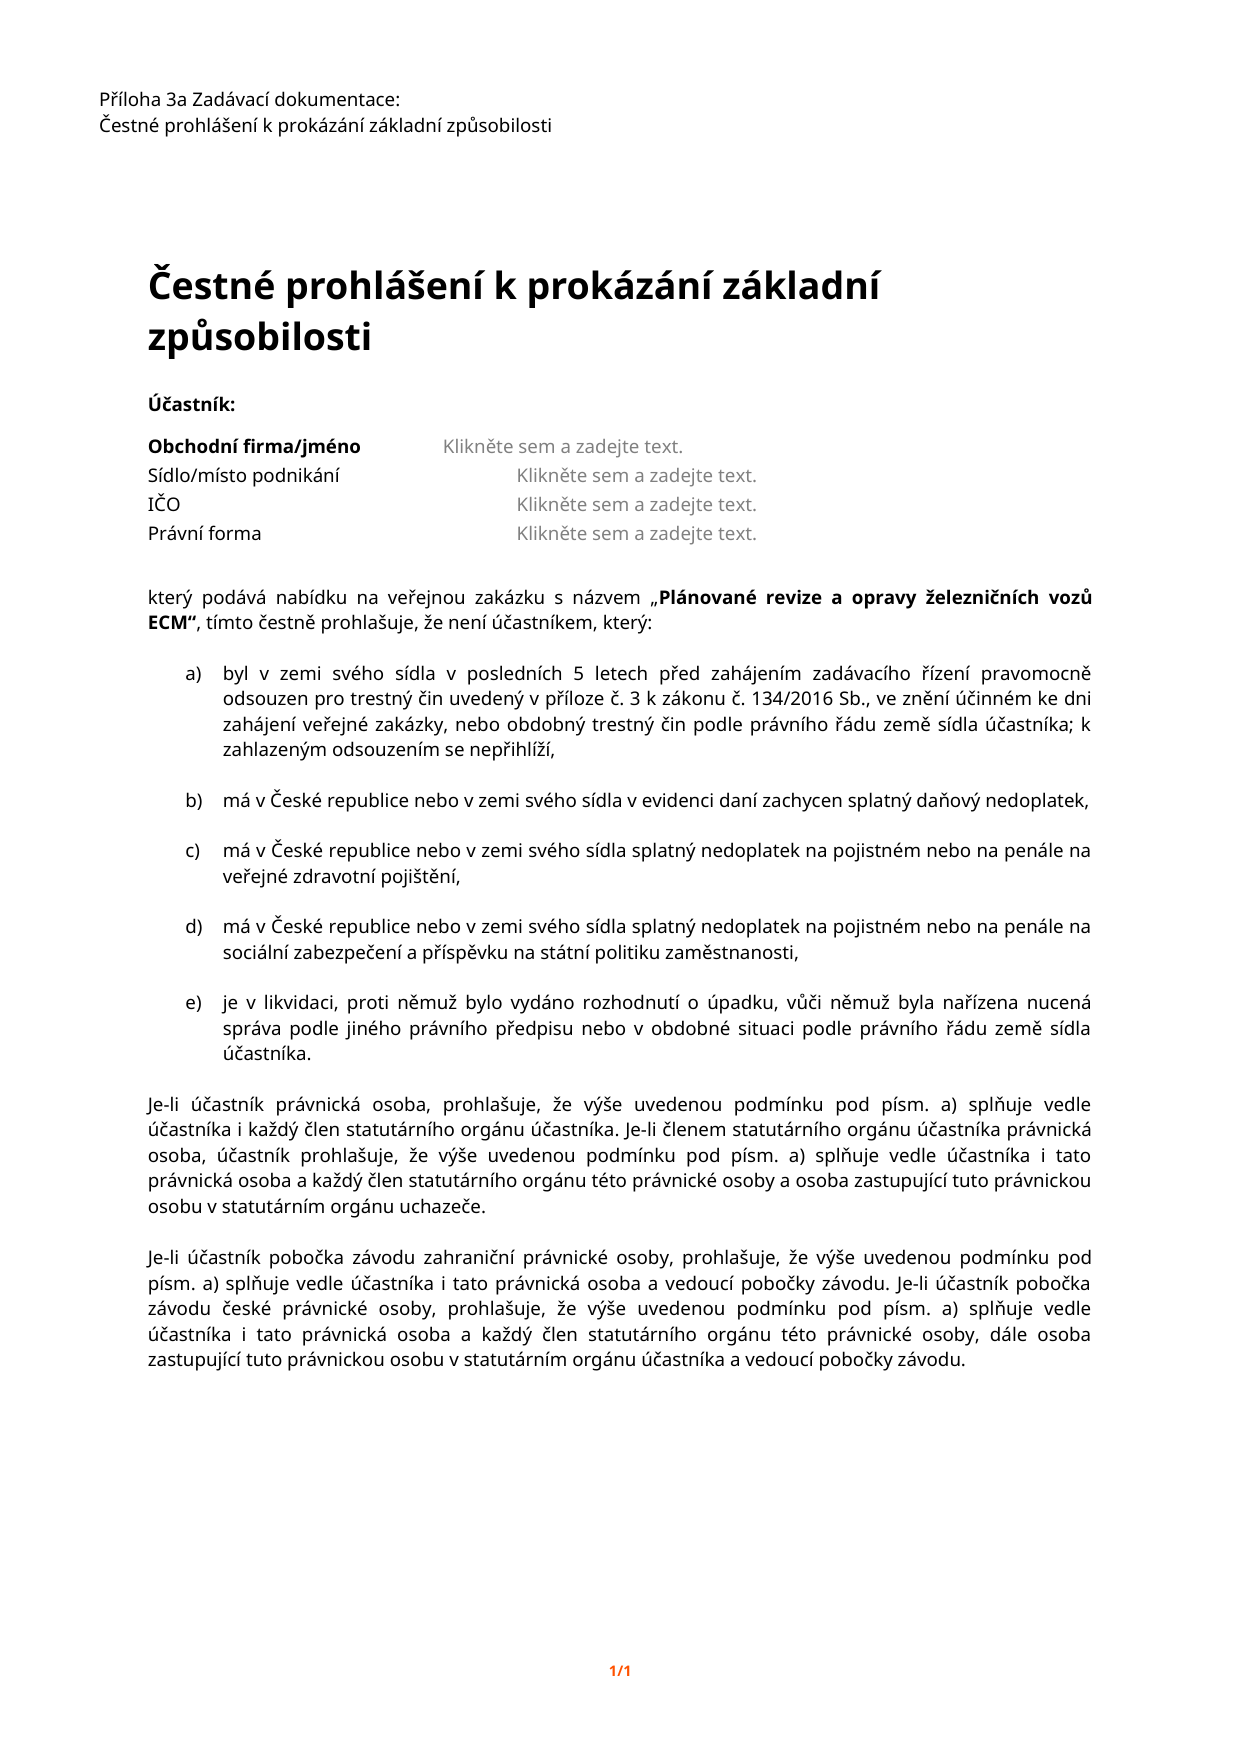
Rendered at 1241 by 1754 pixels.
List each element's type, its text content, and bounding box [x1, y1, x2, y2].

list byl v zemi svého sídla v posledních 5 letech před zahájením zadávacího řízení pravomocně odsouzen pro trestný čin uvedený v příloze č. 3 k zákonu č. 134/2016 Sb., ve znění účinném ke dni zahájení veřejné zakázky, nebo obdobný trestný čin podle právního řádu země sídla účastníka; k zahlazeným odsouzením se nepřihlíží, [185, 660, 1093, 762]
list má v České republice nebo v zemi svého sídla splatný nedoplatek na pojistném nebo na penále na sociální zabezpečení a příspěvku na státní politiku zaměstnanosti, [185, 914, 1093, 965]
text IČO [148, 488, 1093, 517]
text Obchodní firma/jméno [148, 430, 1093, 459]
title Čestné prohlášení k prokázání základní způsobilosti [148, 259, 1093, 362]
text Účastník: [148, 387, 1093, 418]
list má v České republice nebo v zemi svého sídla v evidenci daní zachycen splatný daňový nedoplatek, [185, 787, 1093, 813]
text Je-li účastník právnická osoba, prohlašuje, že výše uvedenou podmínku pod písm. a) splňuje vedle účastníka i každý člen statutárního orgánu účastníka. Je-li členem statutárního orgánu účastníka právnická osoba, účastník prohlašuje, že výše uvedenou podmínku pod písm. a) splňuje vedle účastníka i tato právnická osoba a každý člen statutárního orgánu této právnické osoby a osoba zastupující tuto právnickou osobu v statutárním orgánu uchazeče. [148, 1091, 1093, 1219]
text Sídlo/místo podnikání [148, 459, 1093, 488]
text Je-li účastník pobočka závodu zahraniční právnické osoby, prohlašuje, že výše uvedenou podmínku pod písm. a) splňuje vedle účastníka i tato právnická osoba a vedoucí pobočky závodu. Je-li účastník pobočka závodu české právnické osoby, prohlašuje, že výše uvedenou podmínku pod písm. a) splňuje vedle účastníka i tato právnická osoba a každý člen statutárního orgánu této právnické osoby, dále osoba zastupující tuto právnickou osobu v statutárním orgánu účastníka a vedoucí pobočky závodu. [148, 1244, 1093, 1372]
list je v likvidaci, proti němuž bylo vydáno rozhodnutí o úpadku, vůči němuž byla nařízena nucená správa podle jiného právního předpisu nebo v obdobné situaci podle právního řádu země sídla účastníka. [185, 990, 1093, 1066]
list má v České republice nebo v zemi svého sídla splatný nedoplatek na pojistném nebo na penále na veřejné zdravotní pojištění, [185, 838, 1093, 889]
text Právní forma [148, 517, 1093, 546]
text který podává nabídku na veřejnou zakázku s názvem „Plánované revize a opravy železničních vozů ECM“, tímto čestně prohlašuje, že není účastníkem, který: [148, 584, 1093, 635]
